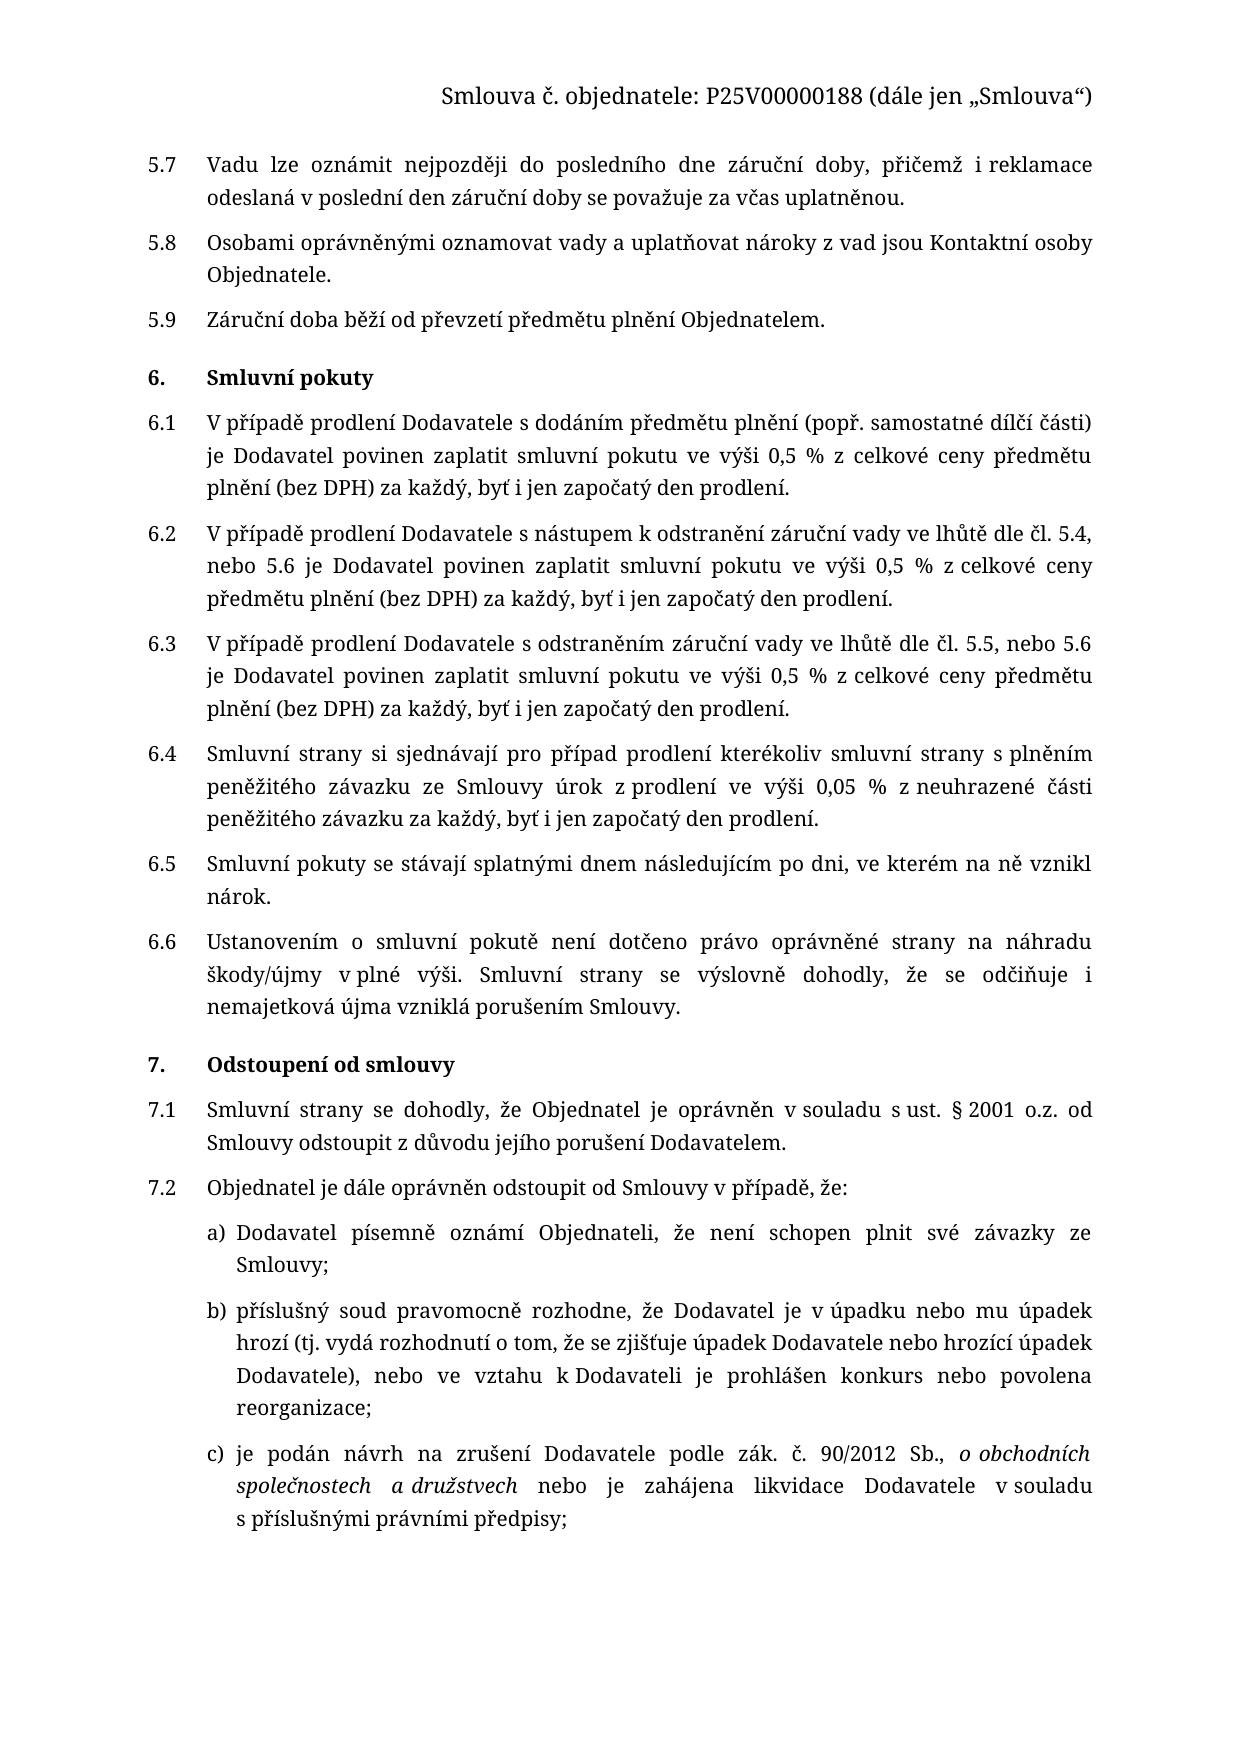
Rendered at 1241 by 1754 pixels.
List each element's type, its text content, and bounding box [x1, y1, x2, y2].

list Záruční doba běží od převzetí předmětu plnění Objednatelem. [148, 306, 1093, 334]
list Objednatel je dále oprávněn odstoupit od Smlouvy v případě, že: [148, 1173, 1093, 1201]
list je podán návrh na zrušení Dodavatele podle zák. č. 90/2012 Sb., o obchodních společnostech a družstvech nebo je zahájena likvidace Dodavatele v souladu s příslušnými právními předpisy; [207, 1439, 1093, 1532]
list Smluvní pokuty se stávají splatnými dnem následujícím po dni, ve kterém na ně vznikl nárok. [148, 849, 1093, 911]
list V případě prodlení Dodavatele s odstraněním záruční vady ve lhůtě dle čl. 5.5, nebo 5.6 je Dodavatel povinen zaplatit smluvní pokutu ve výši 0,5 % z celkové ceny předmětu plnění (bez DPH) za každý, byť i jen započatý den prodlení. [148, 629, 1093, 723]
list Odstoupení od smlouvy [148, 1050, 1093, 1078]
list příslušný soud pravomocně rozhodne, že Dodavatel je v úpadku nebo mu úpadek hrozí (tj. vydá rozhodnutí o tom, že se zjišťuje úpadek Dodavatele nebo hrozící úpadek Dodavatele), nebo ve vztahu k Dodavateli je prohlášen konkurs nebo povolena reorganizace; [207, 1296, 1093, 1422]
list Osobami oprávněnými oznamovat vady a uplatňovat nároky z vad jsou Kontaktní osoby Objednatele. [148, 228, 1093, 289]
list Smluvní strany se dohodly, že Objednatel je oprávněn v souladu s ust. § 2001 o.z. od Smlouvy odstoupit z důvodu jejího porušení Dodavatelem. [148, 1095, 1093, 1156]
list Vadu lze oznámit nejpozději do posledního dne záruční doby, přičemž i reklamace odeslaná v poslední den záruční doby se považuje za včas uplatněnou. [148, 150, 1093, 211]
list Smluvní pokuty [148, 363, 1093, 392]
list Dodavatel písemně oznámí Objednateli, že není schopen plnit své závazky ze Smlouvy; [207, 1218, 1093, 1279]
list V případě prodlení Dodavatele s dodáním předmětu plnění (popř. samostatné dílčí části) je Dodavatel povinen zaplatit smluvní pokutu ve výši 0,5 % z celkové ceny předmětu plnění (bez DPH) za každý, byť i jen započatý den prodlení. [148, 408, 1093, 502]
list V případě prodlení Dodavatele s nástupem k odstranění záruční vady ve lhůtě dle čl. 5.4, nebo 5.6 je Dodavatel povinen zaplatit smluvní pokutu ve výši 0,5 % z celkové ceny předmětu plnění (bez DPH) za každý, byť i jen započatý den prodlení. [148, 519, 1093, 612]
list Smluvní strany si sjednávají pro případ prodlení kterékoliv smluvní strany s plněním peněžitého závazku ze Smlouvy úrok z prodlení ve výši 0,05 % z neuhrazené části peněžitého závazku za každý, byť i jen započatý den prodlení. [148, 739, 1093, 833]
list Ustanovením o smluvní pokutě není dotčeno právo oprávněné strany na náhradu škody/újmy v plné výši. Smluvní strany se výslovně dohodly, že se odčiňuje i nemajetková újma vzniklá porušením Smlouvy. [148, 927, 1093, 1021]
